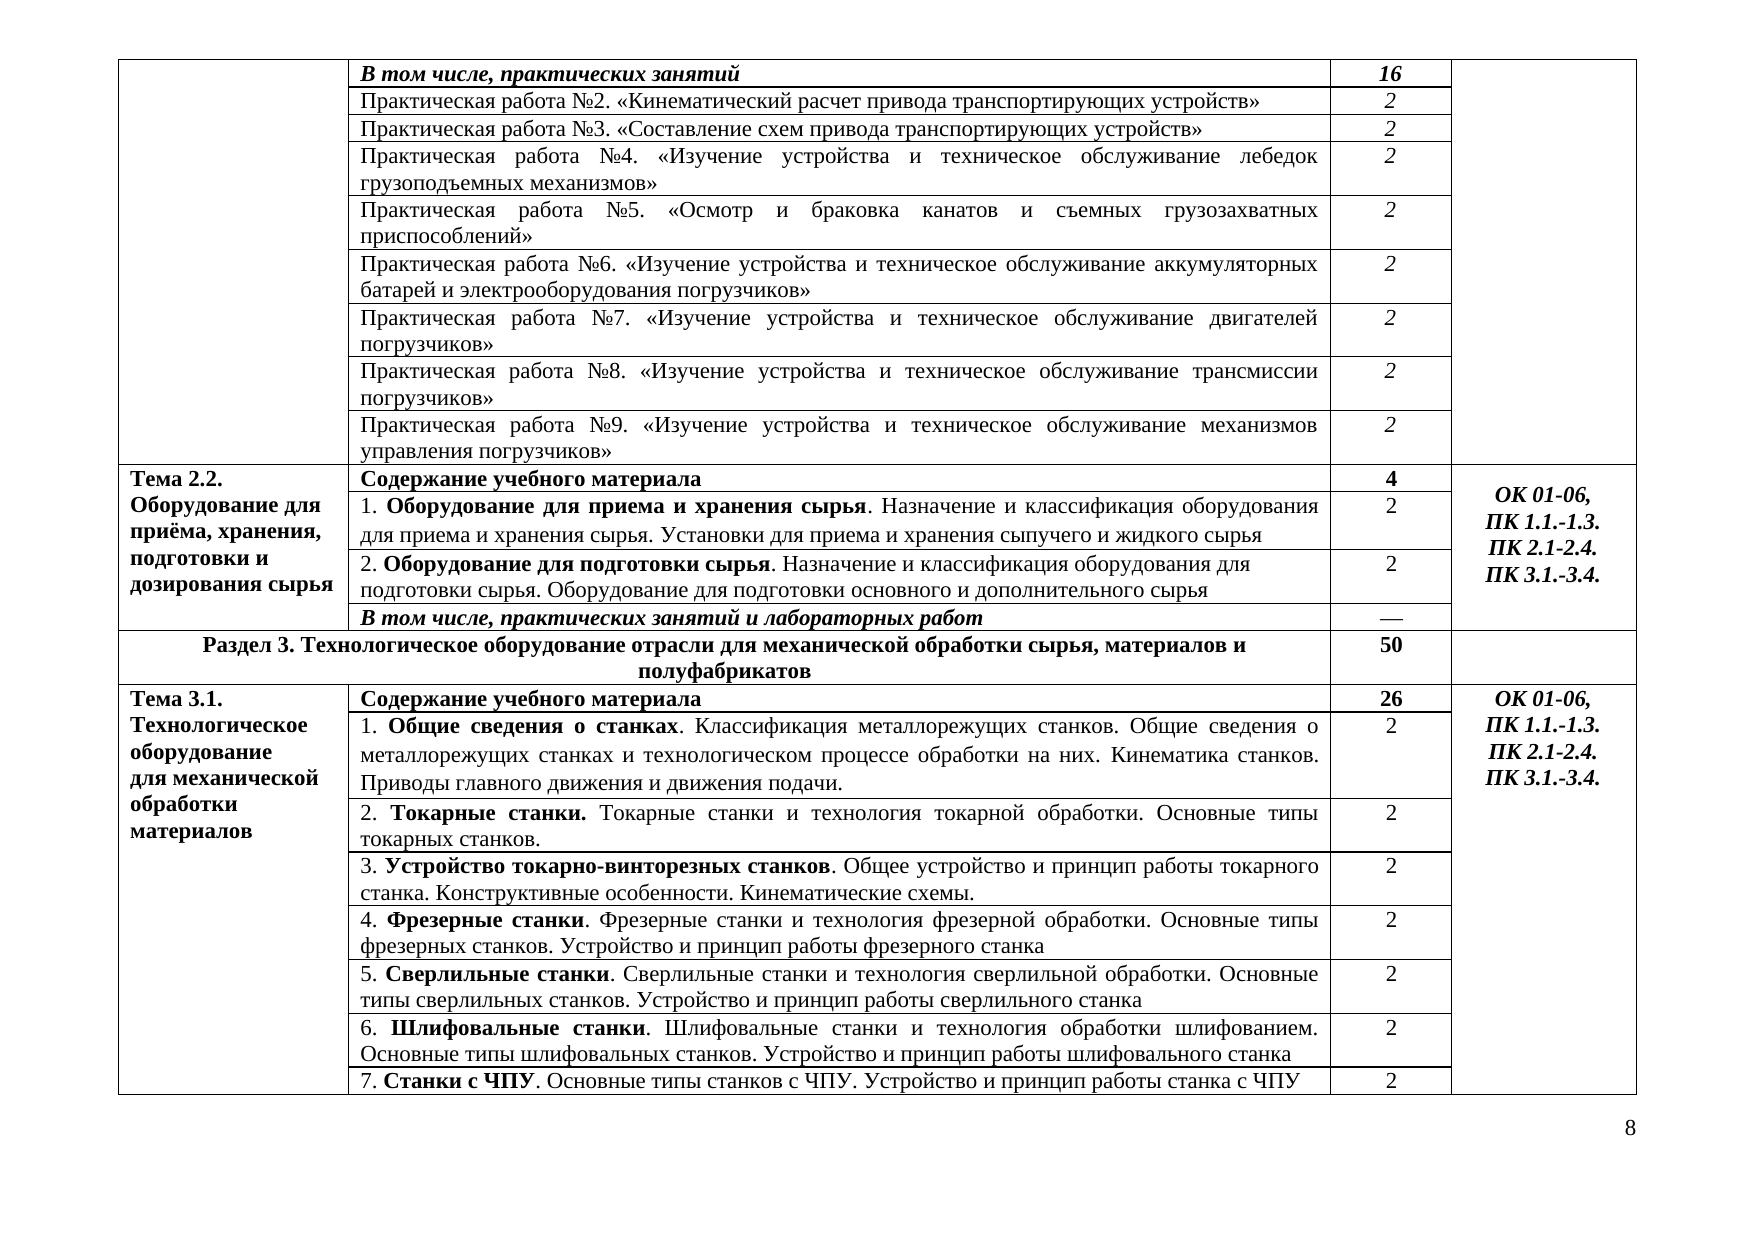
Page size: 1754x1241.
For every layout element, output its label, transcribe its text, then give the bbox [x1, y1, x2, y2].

table_cell Содержание учебного материала [349, 465, 1330, 491]
table_cell 2 [1331, 713, 1451, 798]
table_cell Практическая работа №7. «Изучение устройства и техническое обслуживание двигателей погрузчиков» [349, 304, 1330, 356]
table_cell 2 [1331, 196, 1451, 249]
table_cell 1. Оборудование для приема и хранения сырья. Назначение и классификация оборудования для приема и хранения сырья. Установки для приема и хранения сыпучего и жидкого сырья [349, 492, 1330, 549]
table_cell В том числе, практических занятий и лабораторных работ [349, 604, 1330, 630]
table_cell Тема 2.2. Оборудование для приёма, хранения, подготовки и дозирования сырья [119, 465, 348, 630]
table_cell [1452, 631, 1636, 684]
table_cell 2 [1331, 550, 1451, 603]
table_cell 7. Станки с ЧПУ. Основные типы станков с ЧПУ. Устройство и принцип работы станка с ЧПУ [349, 1068, 1330, 1094]
table_cell ОК 01-06, ПК 1.1.-1.3. ПК 2.1-2.4. ПК 3.1.-3.4. [1452, 465, 1636, 630]
table_cell 50 [1331, 631, 1451, 684]
table_cell В том числе, практических занятий [349, 60, 1330, 86]
table_cell Тема 3.1. Технологическое оборудование для механической обработки материалов [119, 685, 348, 1094]
table_cell 5. Сверлильные станки. Сверлильные станки и технология сверлильной обработки. Основные типы сверлильных станков. Устройство и принцип работы сверлильного станка [349, 960, 1330, 1013]
table_cell 2 [1331, 304, 1451, 356]
table_cell Практическая работа №3. «Составление схем привода транспортирующих устройств» [349, 115, 1330, 141]
table_cell Практическая работа №4. «Изучение устройства и техническое обслуживание лебедок грузоподъемных механизмов» [349, 142, 1330, 195]
table_cell 2 [1331, 1068, 1451, 1094]
table_cell Раздел 3. Технологическое оборудование отрасли для механической обработки сырья, материалов и полуфабрикатов [119, 631, 1330, 684]
table_cell — [1331, 604, 1451, 630]
table_cell 2 [1331, 853, 1451, 905]
table_cell 2 [1331, 799, 1451, 851]
table_cell 2 [1331, 115, 1451, 141]
table_cell 2 [1331, 960, 1451, 1013]
table_cell 2 [1331, 357, 1451, 410]
table_cell 2 [1331, 1014, 1451, 1066]
table_cell 2 [1331, 411, 1451, 464]
table_cell 26 [1331, 685, 1451, 711]
table_cell 2 [1331, 492, 1451, 549]
table_cell Практическая работа №9. «Изучение устройства и техническое обслуживание механизмов управления погрузчиков» [349, 411, 1330, 464]
table_cell Содержание учебного материала [349, 685, 1330, 711]
table_cell 1. Общие сведения о станках. Классификация металлорежущих станков. Общие сведения о металлорежущих станках и технологическом процессе обработки на них. Кинематика станков. Приводы главного движения и движения подачи. [349, 713, 1330, 798]
table_cell 4 [1331, 465, 1451, 491]
table_cell 2. Оборудование для подготовки сырья. Назначение и классификация оборудования для подготовки сырья. Оборудование для подготовки основного и дополнительного сырья [349, 550, 1330, 603]
table_cell 3. Устройство токарно-винторезных станков. Общее устройство и принцип работы токарного станка. Конструктивные особенности. Кинематические схемы. [349, 853, 1330, 905]
table_cell 2 [1331, 142, 1451, 195]
table_cell 2 [1331, 88, 1451, 114]
table_cell 16 [1331, 60, 1451, 86]
table_cell 2. Токарные станки. Токарные станки и технология токарной обработки. Основные типы токарных станков. [349, 799, 1330, 851]
table_cell 6. Шлифовальные станки. Шлифовальные станки и технология обработки шлифованием. Основные типы шлифовальных станков. Устройство и принцип работы шлифовального станка [349, 1014, 1330, 1066]
table_cell ОК 01-06, ПК 1.1.-1.3. ПК 2.1-2.4. ПК 3.1.-3.4. [1452, 685, 1636, 1094]
table_cell 4. Фрезерные станки. Фрезерные станки и технология фрезерной обработки. Основные типы фрезерных станков. Устройство и принцип работы фрезерного станка [349, 906, 1330, 959]
table_cell Практическая работа №8. «Изучение устройства и техническое обслуживание трансмиссии погрузчиков» [349, 357, 1330, 410]
table_cell 2 [1331, 250, 1451, 302]
table_cell Практическая работа №5. «Осмотр и браковка канатов и съемных грузозахватных приспособлений» [349, 196, 1330, 249]
table_cell Практическая работа №6. «Изучение устройства и техническое обслуживание аккумуляторных батарей и электрооборудования погрузчиков» [349, 250, 1330, 302]
table_cell 2 [1331, 906, 1451, 959]
table_cell Практическая работа №2. «Кинематический расчет привода транспортирующих устройств» [349, 88, 1330, 114]
